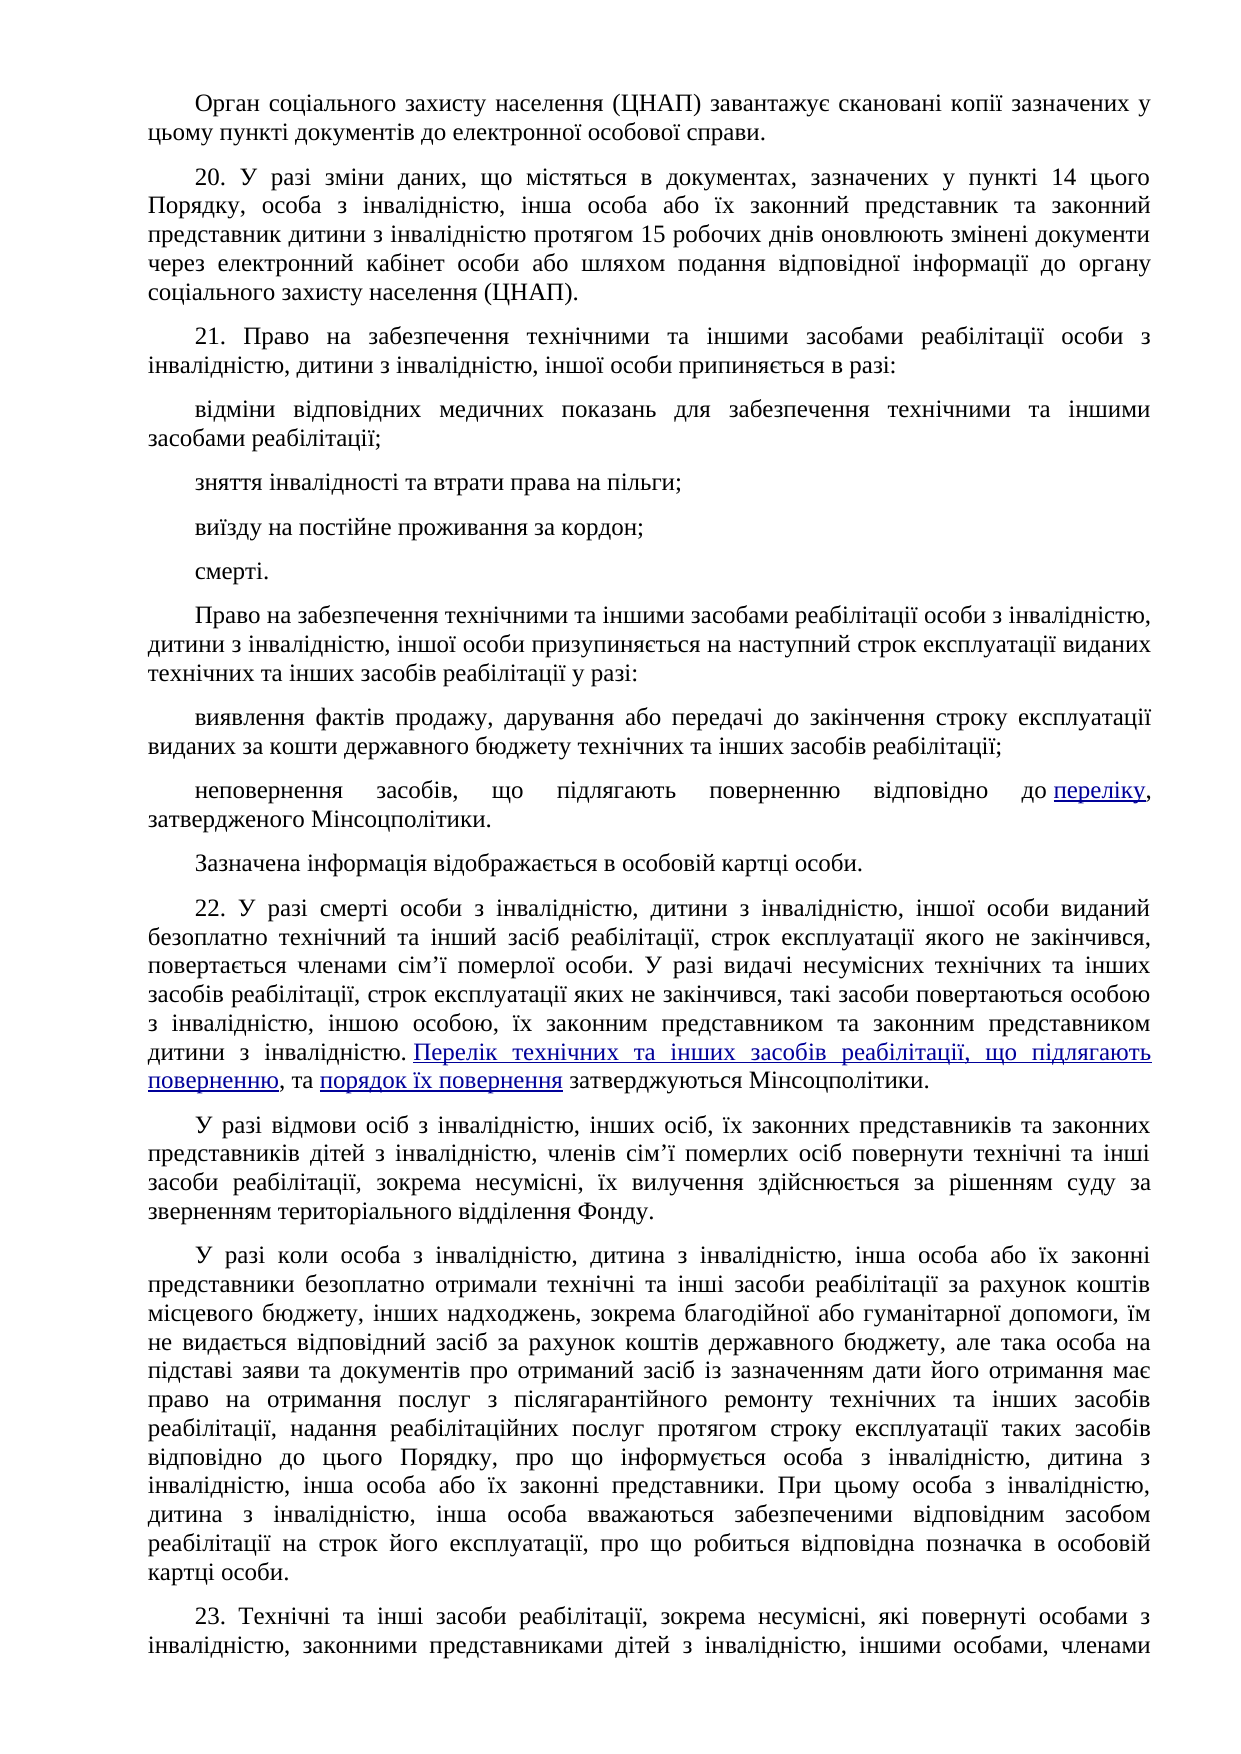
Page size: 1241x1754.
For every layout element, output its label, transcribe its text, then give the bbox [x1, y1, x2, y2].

text зняття інвалідності та втрати права на пільги; [148, 467, 1152, 496]
text відміни відповідних медичних показань для забезпечення технічними та іншими засобами реабілітації; [148, 394, 1152, 452]
text Право на забезпечення технічними та іншими засобами реабілітації особи з інвалідністю, дитини з інвалідністю, іншої особи призупиняється на наступний строк експлуатації виданих технічних та інших засобів реабілітації у разі: [148, 600, 1152, 687]
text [148, 1601, 1152, 1658]
text неповернення засобів, що підлягають поверненню відповідно до переліку, затвердженого Мінсоцполітики. [148, 775, 1152, 833]
text виявлення фактів продажу, дарування або передачі до закінчення строку експлуатації виданих за кошти державного бюджету технічних та інших засобів реабілітації; [148, 702, 1152, 760]
text У разі коли особа з інвалідністю, дитина з інвалідністю, інша особа або їх законні представники безоплатно отримали технічні та інші засоби реабілітації за рахунок коштів місцевого бюджету, інших надходжень, зокрема благодійної або гуманітарної допомоги, їм не видається відповідний засіб за рахунок коштів державного бюджету, але така особа на підставі заяви та документів про отриманий засіб із зазначенням дати його отримання має право на отримання послуг з післягарантійного ремонту технічних та інших засобів реабілітації, надання реабілітаційних послуг протягом строку експлуатації таких засобів відповідно до цього Порядку, про що інформується особа з інвалідністю, дитина з інвалідністю, інша особа або їх законні представники. При цьому особа з інвалідністю, дитина з інвалідністю, інша особа вважаються забезпеченими відповідним засобом реабілітації на строк його експлуатації, про що робиться відповідна позначка в особовій картці особи. [148, 1240, 1152, 1585]
text Зазначена інформація відображається в особовій картці особи. [148, 848, 1152, 877]
text У разі відмови осіб з інвалідністю, інших осіб, їх законних представників та законних представників дітей з інвалідністю, членів сім’ї померлих осіб повернути технічні та інші засоби реабілітації, зокрема несумісні, їх вилучення здійснюється за рішенням суду за зверненням територіального відділення Фонду. [148, 1110, 1152, 1225]
text 20. У разі зміни даних, що містяться в документах, зазначених у пункті 14 цього Порядку, особа з інвалідністю, інша особа або їх законний представник та законний представник дитини з інвалідністю протягом 15 робочих днів оновлюють змінені документи через електронний кабінет особи або шляхом подання відповідної інформації до органу соціального захисту населення (ЦНАП). [148, 162, 1152, 305]
text смерті. [148, 556, 1152, 585]
text виїзду на постійне проживання за кордон; [148, 512, 1152, 540]
text 22. У разі смерті особи з інвалідністю, дитини з інвалідністю, іншої особи виданий безоплатно технічний та інший засіб реабілітації, строк експлуатації якого не закінчився, повертається членами сім’ї померлої особи. У разі видачі несумісних технічних та інших засобів реабілітації, строк експлуатації яких не закінчився, такі засоби повертаються особою з інвалідністю, іншою особою, їх законним представником та законним представником дитини з інвалідністю. Перелік технічних та інших засобів реабілітації, що підлягають поверненню, та порядок їх повернення затверджуються Мінсоцполітики. [148, 893, 1152, 1094]
text 21. Право на забезпечення технічними та іншими засобами реабілітації особи з інвалідністю, дитини з інвалідністю, іншої особи припиняється в разі: [148, 321, 1152, 378]
text Орган соціального захисту населення (ЦНАП) завантажує скановані копії зазначених у цьому пункті документів до електронної особової справи. [148, 88, 1152, 146]
